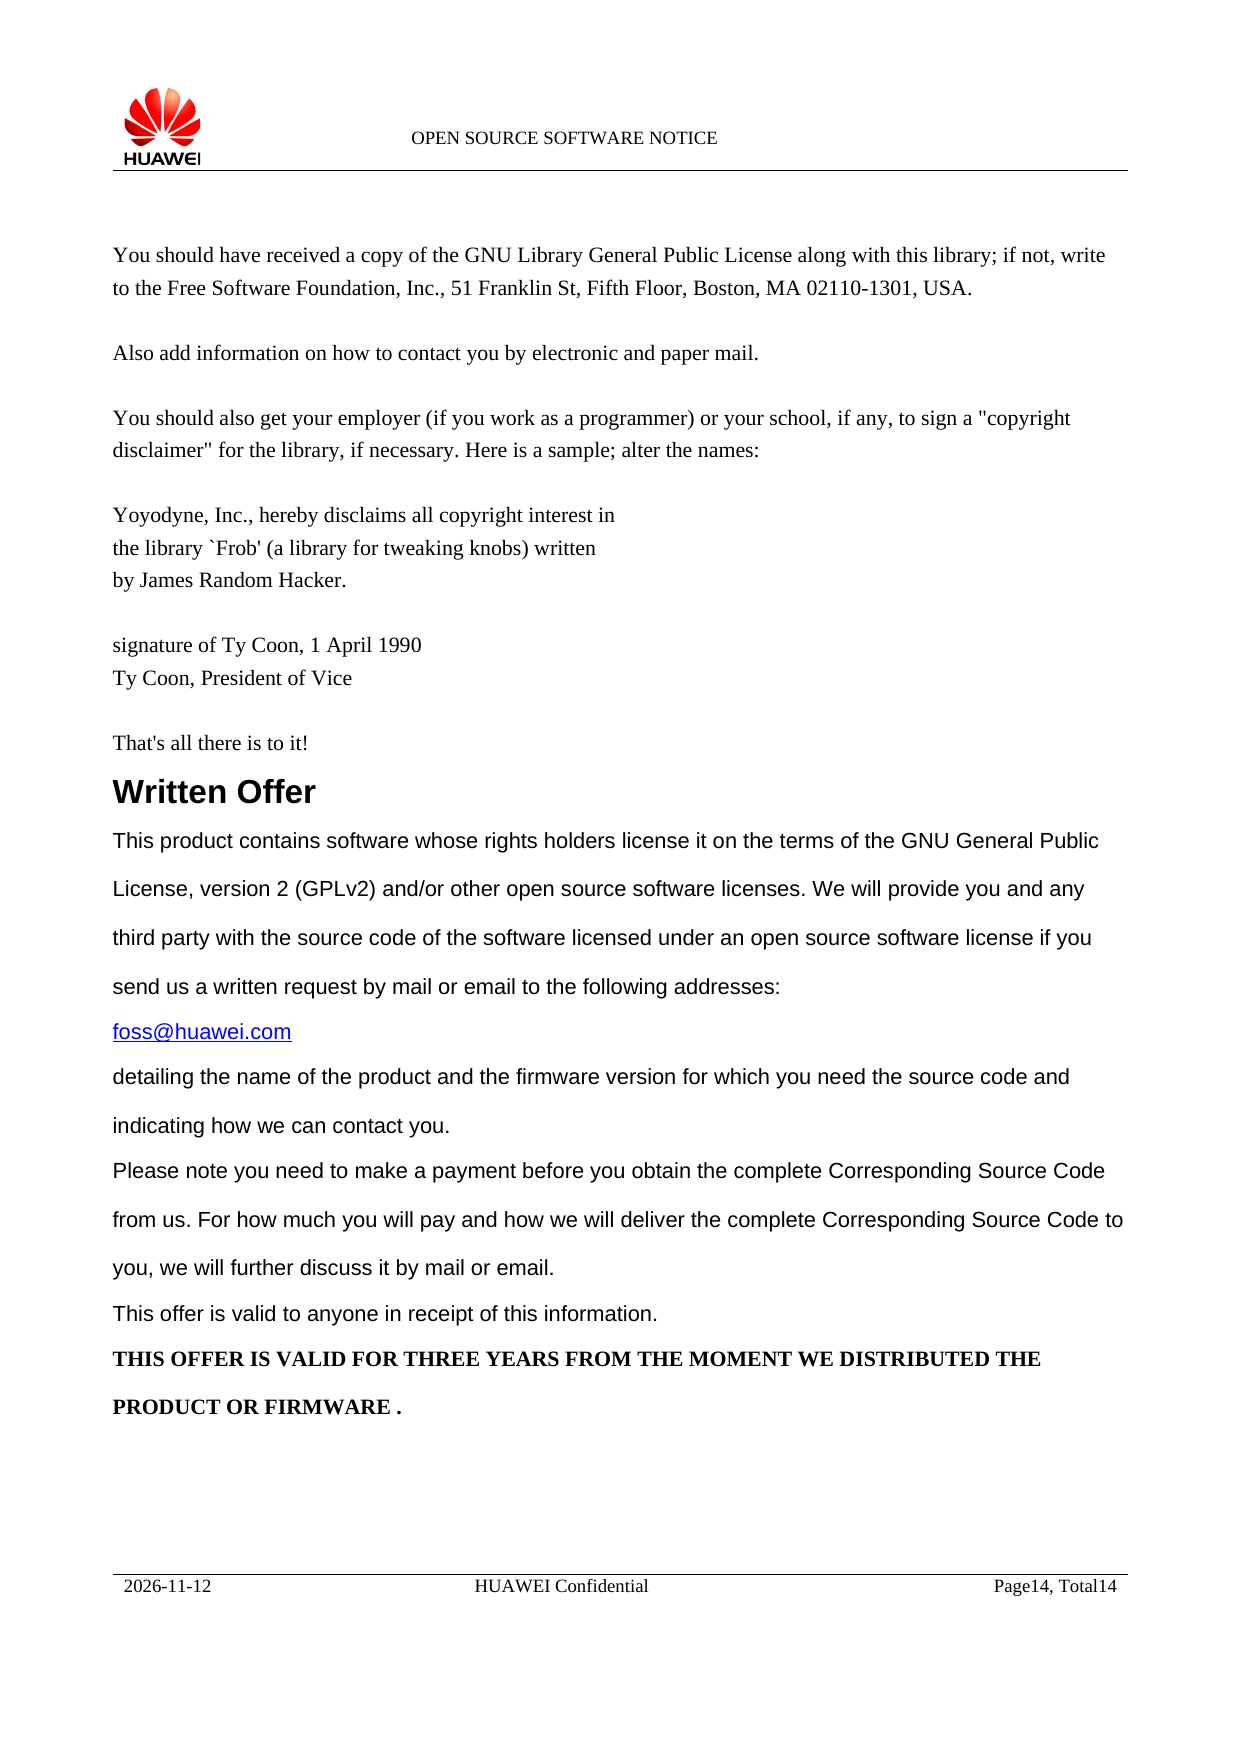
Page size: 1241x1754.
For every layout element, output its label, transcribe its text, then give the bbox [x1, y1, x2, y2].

picture [124, 88, 201, 165]
text detailing the name of the product and the firmware version for which you need the source code and indicating how we can contact you. [112, 1060, 1128, 1142]
text This offer is valid to anyone in receipt of this information. [112, 1297, 1128, 1329]
text Written Offer [112, 759, 1128, 824]
text Please note you need to make a payment before you obtain the complete Corresponding Source Code from us. For how much you will pay and how we will deliver the complete Corresponding Source Code to you, we will further discuss it by mail or email. [112, 1154, 1128, 1284]
text This offer is valid for three years from the moment we distributed the product or firmware . [112, 1342, 1128, 1423]
text This product contains software whose rights holders license it on the terms of the GNU General Public License, version 2 (GPLv2) and/or other open source software licenses. We will provide you and any third party with the source code of the software licensed under an open source software license if you send us a written request by mail or email to the following addresses: [112, 824, 1128, 1003]
text foss@huawei.com [112, 1015, 1128, 1048]
